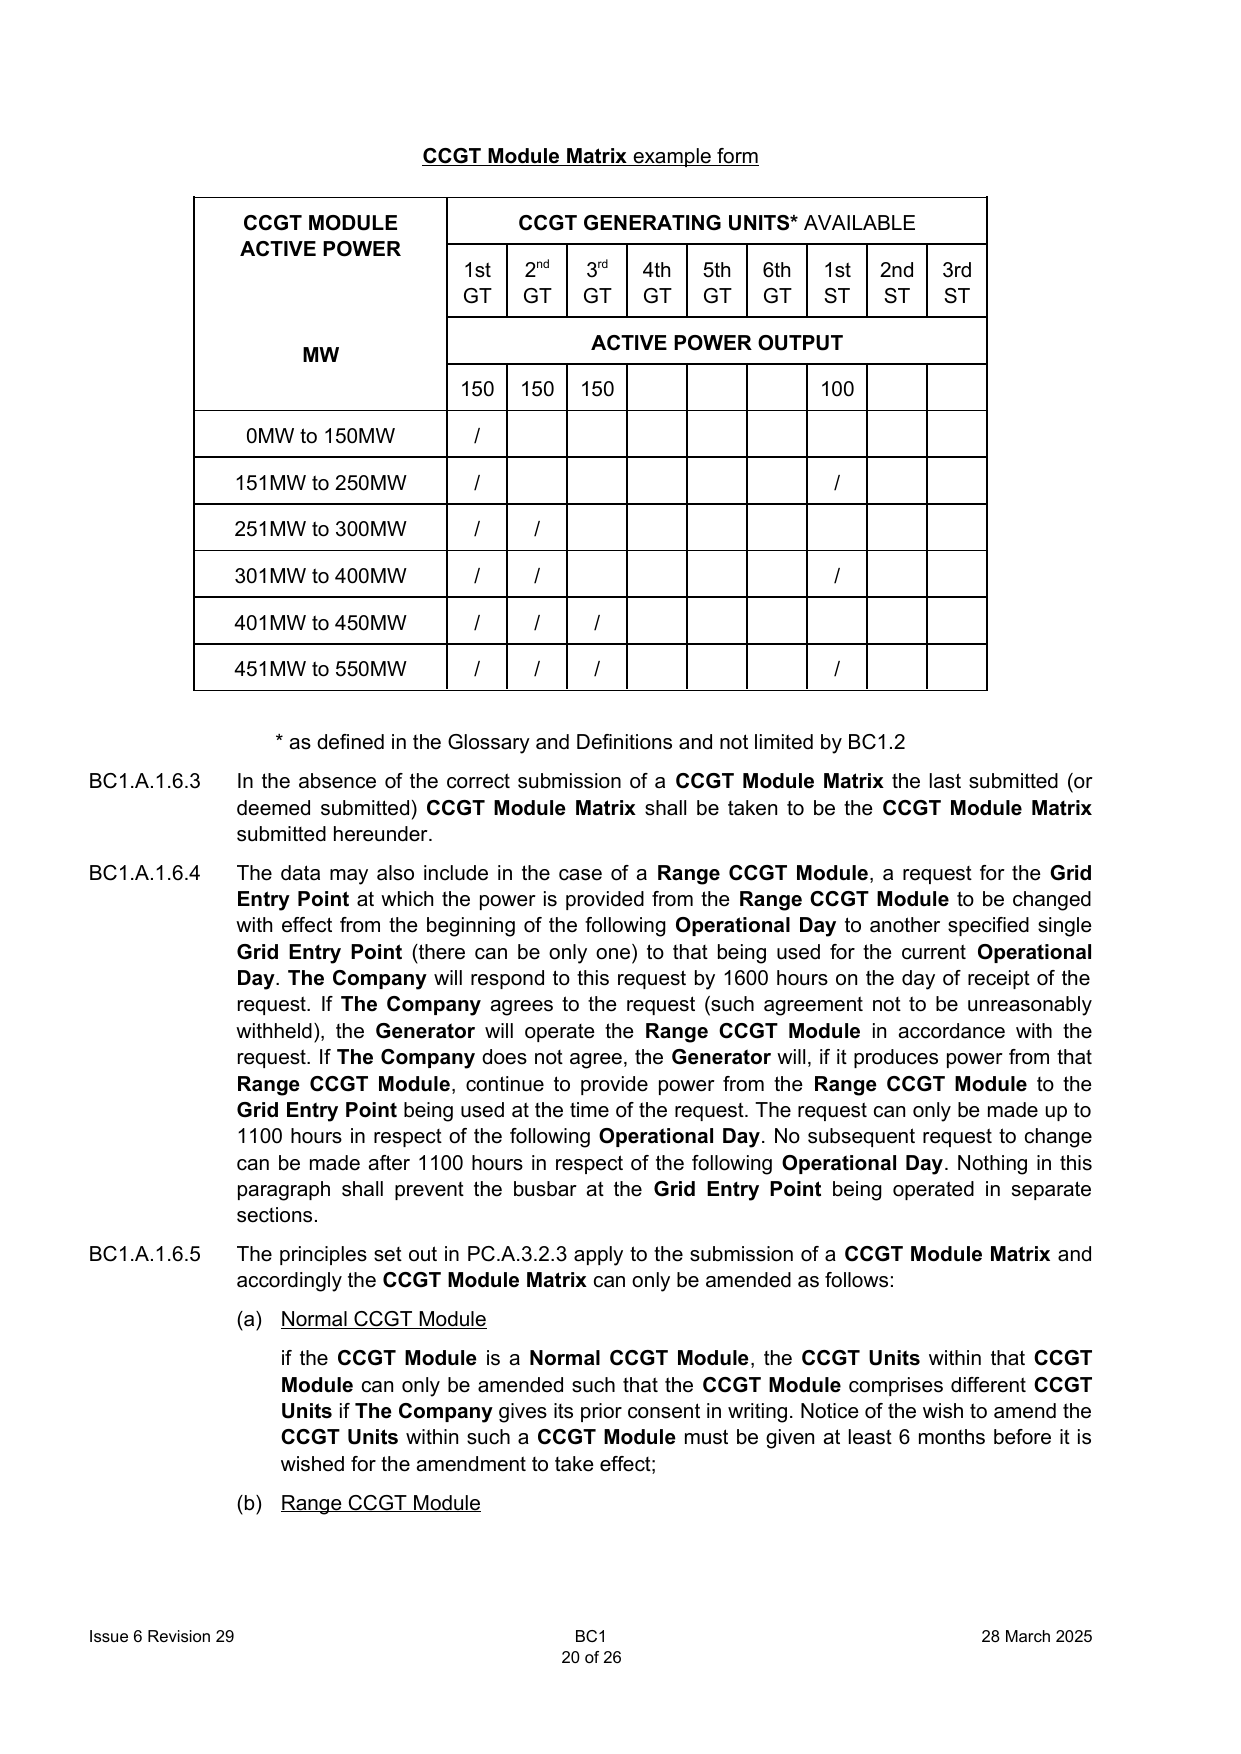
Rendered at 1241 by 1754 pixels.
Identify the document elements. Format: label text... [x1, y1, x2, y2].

table_cell [928, 551, 986, 596]
text BC1.A.1.6.4 The data may also include in the case of a Range CCGT Module, a request for the Grid Entry Point at which the power is provided from the Range CCGT Module to be changed with effect from the beginning of the following Operational Day to another specified single Grid Entry Point (there can be only one) to that being used for the current Operational Day. The Company will respond to this request by 1600 hours on the day of receipt of the request. If The Company agrees to the request (such agreement not to be unreasonably withheld), the Generator will operate the Range CCGT Module in accordance with the request. If The Company does not agree, the Generator will, if it produces power from that Range CCGT Module, continue to provide power from the Range CCGT Module to the Grid Entry Point being used at the time of the request. The request can only be made up to 1100 hours in respect of the following Operational Day. No subsequent request to change can be made after 1100 hours in respect of the following Operational Day. Nothing in this paragraph shall prevent the busbar at the Grid Entry Point being operated in separate sections. [89, 861, 1092, 1227]
table_cell [928, 505, 986, 549]
table_cell [628, 598, 686, 643]
table_cell 6th GT [748, 245, 806, 316]
table_cell 5th GT [688, 245, 746, 316]
table_cell 2nd ST [868, 245, 926, 316]
table_cell 451MW to 550MW [195, 645, 446, 689]
table_cell [568, 411, 626, 456]
table_cell [928, 458, 986, 503]
table_cell [628, 365, 686, 409]
table_cell [568, 458, 626, 503]
table_cell 150 [448, 365, 506, 409]
table_cell 3rd GT [568, 245, 626, 316]
table_cell 2nd GT [508, 245, 566, 316]
text BC1.A.1.6.3 In the absence of the correct submission of a CCGT Module Matrix the last submitted (or deemed submitted) CCGT Module Matrix shall be taken to be the CCGT Module Matrix submitted hereunder. [89, 769, 1092, 846]
table_cell [688, 645, 746, 689]
table_cell / [448, 551, 506, 596]
table_cell 150 [508, 365, 566, 409]
table_cell [868, 458, 926, 503]
table_cell [628, 411, 686, 456]
table_cell [748, 411, 806, 456]
table_cell 3rd ST [928, 245, 986, 316]
table_cell [928, 598, 986, 643]
table_cell / [808, 645, 866, 689]
table_cell [688, 365, 746, 409]
table_cell [808, 411, 866, 456]
text CCGT Module Matrix example form [89, 144, 1092, 168]
table_cell [748, 458, 806, 503]
table_cell [688, 598, 746, 643]
table_cell 401MW to 450MW [195, 598, 446, 643]
table_cell [868, 365, 926, 409]
table_cell / [508, 505, 566, 549]
table_cell ACTIVE POWER OUTPUT [448, 318, 986, 363]
table_cell [808, 598, 866, 643]
table_cell [748, 365, 806, 409]
text * as defined in the Glossary and Definitions and not limited by BC1.2 [89, 730, 1092, 754]
table_cell [868, 598, 926, 643]
table_cell / [448, 645, 506, 689]
table_cell 301MW to 400MW [195, 551, 446, 596]
table_cell [868, 505, 926, 549]
table_cell / [568, 598, 626, 643]
text (b) Range CCGT Module [236, 1490, 1092, 1514]
table_cell [808, 505, 866, 549]
text if the CCGT Module is a Normal CCGT Module, the CCGT Units within that CCGT Module can only be amended such that the CCGT Module comprises different CCGT Units if The Company gives its prior consent in writing. Notice of the wish to amend the CCGT Units within such a CCGT Module must be given at least 6 months before it is wished for the amendment to take effect; [236, 1346, 1092, 1475]
table_cell [868, 411, 926, 456]
table_cell / [508, 551, 566, 596]
table_cell [568, 551, 626, 596]
table_cell [928, 365, 986, 409]
table_cell [568, 505, 626, 549]
table_cell [928, 645, 986, 689]
table_cell [628, 505, 686, 549]
table_cell / [448, 411, 506, 456]
table_cell [748, 505, 806, 549]
table_cell [748, 551, 806, 596]
table_cell [688, 458, 746, 503]
table_cell / [808, 458, 866, 503]
table_cell / [568, 645, 626, 689]
table_cell 1st ST [808, 245, 866, 316]
table_cell 150 [568, 365, 626, 409]
table_cell [628, 645, 686, 689]
table_cell [868, 645, 926, 689]
table_header CCGT MODULE ACTIVE POWER MW [195, 198, 446, 409]
table_cell / [448, 505, 506, 549]
table_cell [748, 645, 806, 689]
text (a) Normal CCGT Module [236, 1307, 1092, 1331]
table_cell / [508, 645, 566, 689]
table_cell 4th GT [628, 245, 686, 316]
table_cell [508, 411, 566, 456]
table_cell 100 [808, 365, 866, 409]
table_cell / [448, 458, 506, 503]
text BC1.A.1.6.5 The principles set out in PC.A.3.2.3 apply to the submission of a CCGT Module Matrix and accordingly the CCGT Module Matrix can only be amended as follows: [89, 1242, 1092, 1292]
table_cell [928, 411, 986, 456]
table_cell 151MW to 250MW [195, 458, 446, 503]
table_cell [688, 505, 746, 549]
table_header CCGT GENERATING UNITS* AVAILABLE [448, 198, 986, 243]
table_cell [508, 458, 566, 503]
table_cell 0MW to 150MW [195, 411, 446, 456]
table_cell 251MW to 300MW [195, 505, 446, 549]
table_cell [868, 551, 926, 596]
table_cell [688, 411, 746, 456]
table_cell [628, 458, 686, 503]
table_cell [748, 598, 806, 643]
table_cell [688, 551, 746, 596]
table_cell / [508, 598, 566, 643]
table_cell [628, 551, 686, 596]
table_cell / [808, 551, 866, 596]
table_cell 1st GT [448, 245, 506, 316]
table_cell / [448, 598, 506, 643]
